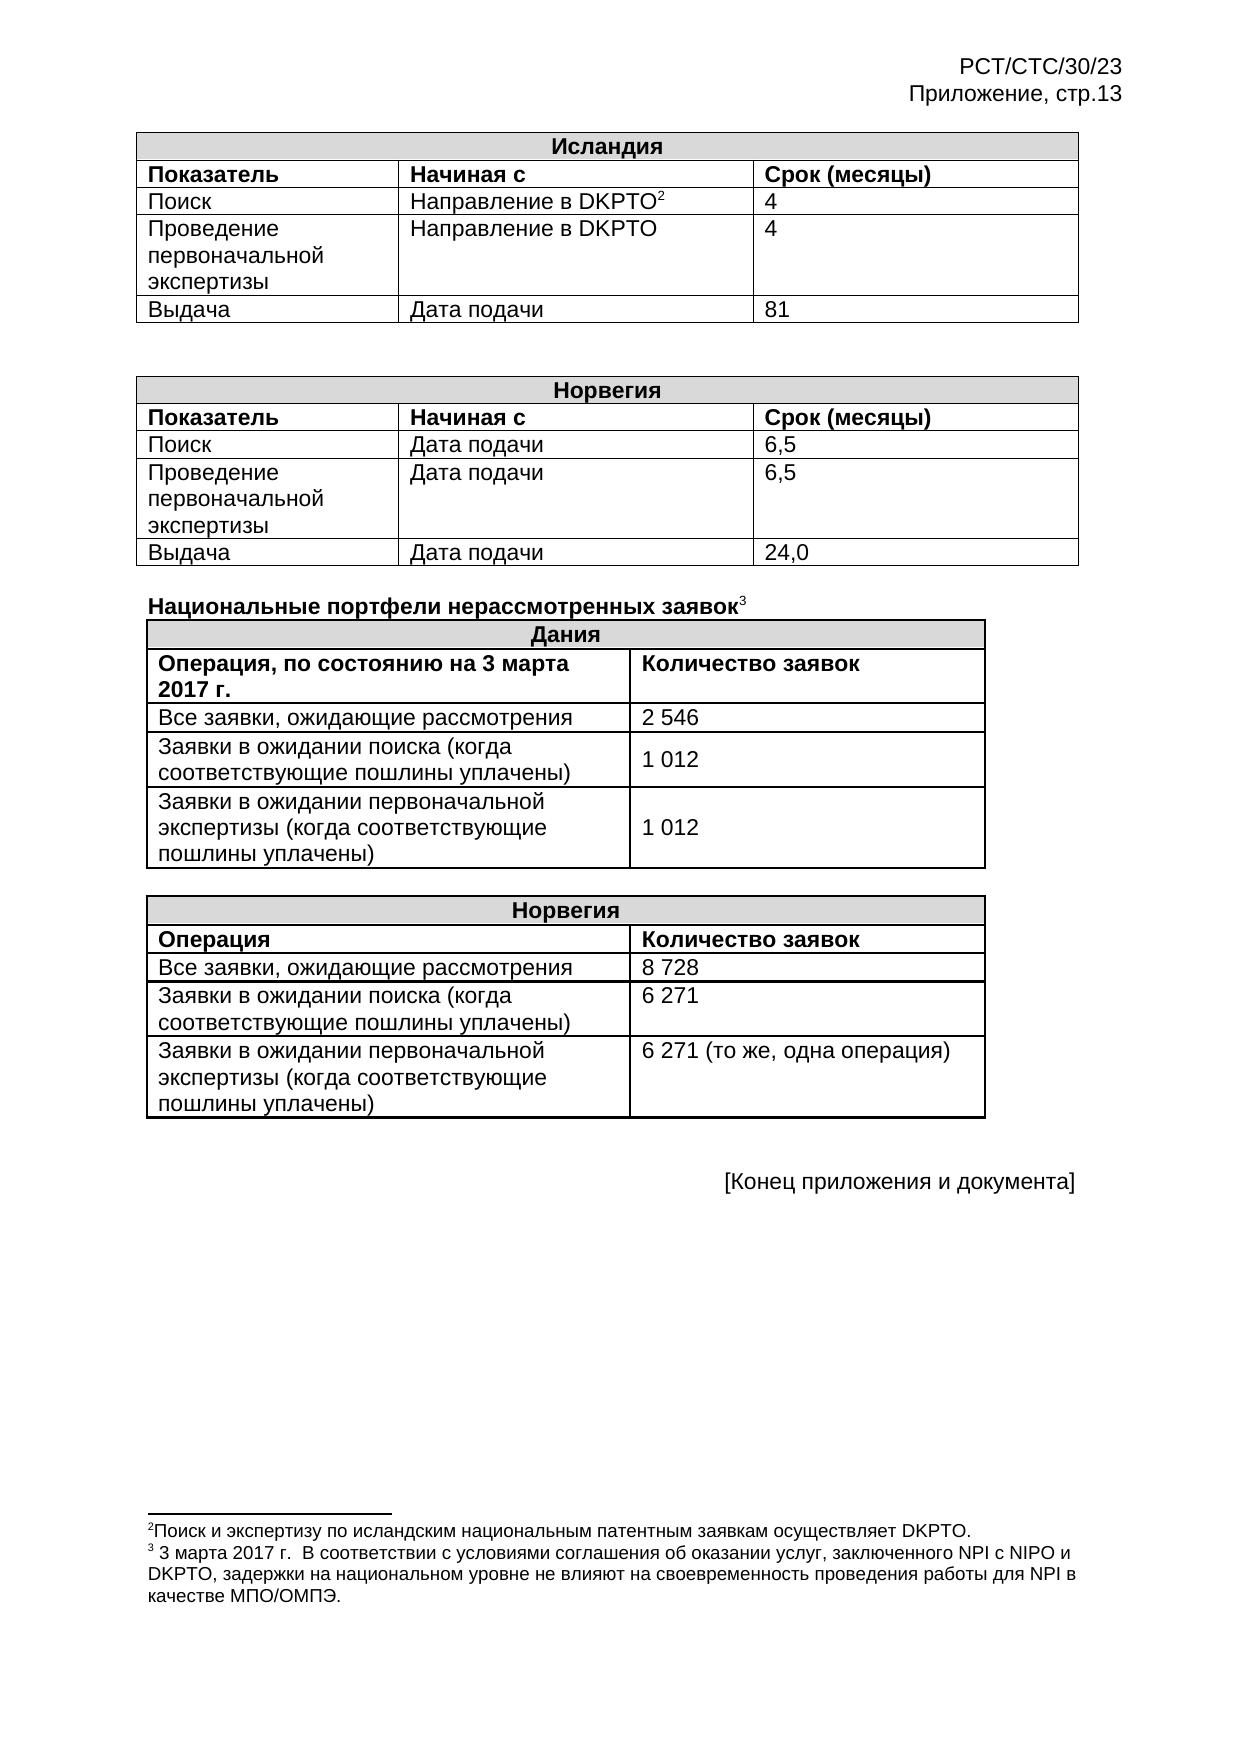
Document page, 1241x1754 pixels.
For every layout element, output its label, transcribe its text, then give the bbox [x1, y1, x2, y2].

table_cell Количество заявок [631, 926, 984, 952]
table_cell 6,5 [754, 431, 1078, 458]
table_cell Проведение первоначальной экспертизы [137, 215, 398, 294]
table_cell 81 [754, 296, 1078, 322]
table_cell Дата подачи [399, 296, 753, 322]
table_cell 1 012 [631, 733, 984, 786]
table_cell 6 271 [631, 983, 984, 1035]
table_cell Проведение первоначальной экспертизы [137, 459, 398, 538]
table_cell Поиск [137, 188, 398, 214]
table_header Исландия [137, 133, 1078, 159]
table_cell Заявки в ожидании поиска (когда соответствующие пошлины уплачены) [148, 983, 629, 1035]
table_cell 6,5 [754, 459, 1078, 538]
table_cell Поиск [137, 431, 398, 458]
table_cell Все заявки, ожидающие рассмотрения [148, 704, 629, 731]
table_cell 1 012 [631, 788, 984, 867]
table_cell Количество заявок [631, 650, 984, 702]
table_cell Заявки в ожидании первоначальной экспертизы (когда соответствующие пошлины уплачены) [148, 788, 629, 867]
text [Конец приложения и документа] [724, 1168, 1122, 1194]
table_cell Начиная с [399, 161, 753, 187]
table_cell Показатель [137, 161, 398, 187]
table_cell Дата подачи [399, 459, 753, 538]
table_header Норвегия [148, 897, 984, 923]
table_cell Направление в DKPTO [399, 188, 753, 214]
table_cell 4 [754, 188, 1078, 214]
table_cell Дата подачи [399, 431, 753, 458]
table_cell Показатель [137, 404, 398, 430]
table_cell Операция [148, 926, 629, 952]
table_cell Выдача [137, 539, 398, 565]
table_cell Все заявки, ожидающие рассмотрения [148, 954, 629, 980]
table_cell 2 546 [631, 704, 984, 731]
table_header Дания [148, 621, 984, 647]
table_cell Дата подачи [399, 539, 753, 565]
table_header Норвегия [137, 377, 1078, 403]
table_cell Заявки в ожидании поиска (когда соответствующие пошлины уплачены) [148, 733, 629, 786]
table_cell Начиная с [399, 404, 753, 430]
table_cell Направление в DKPTO [399, 215, 753, 294]
table_cell Операция, по состоянию на 3 марта 2017 г. [148, 650, 629, 702]
table_cell 6 271 (то же, одна операция) [631, 1037, 984, 1116]
table_cell Срок (месяцы) [754, 161, 1078, 187]
table_cell Выдача [137, 296, 398, 322]
text Национальные портфели нерассмотренных заявок [148, 593, 1122, 619]
table_cell 8 728 [631, 954, 984, 980]
table_cell 4 [754, 215, 1078, 294]
table_cell Срок (месяцы) [754, 404, 1078, 430]
table_cell Заявки в ожидании первоначальной экспертизы (когда соответствующие пошлины уплачены) [148, 1037, 629, 1116]
table_cell 24,0 [754, 539, 1078, 565]
